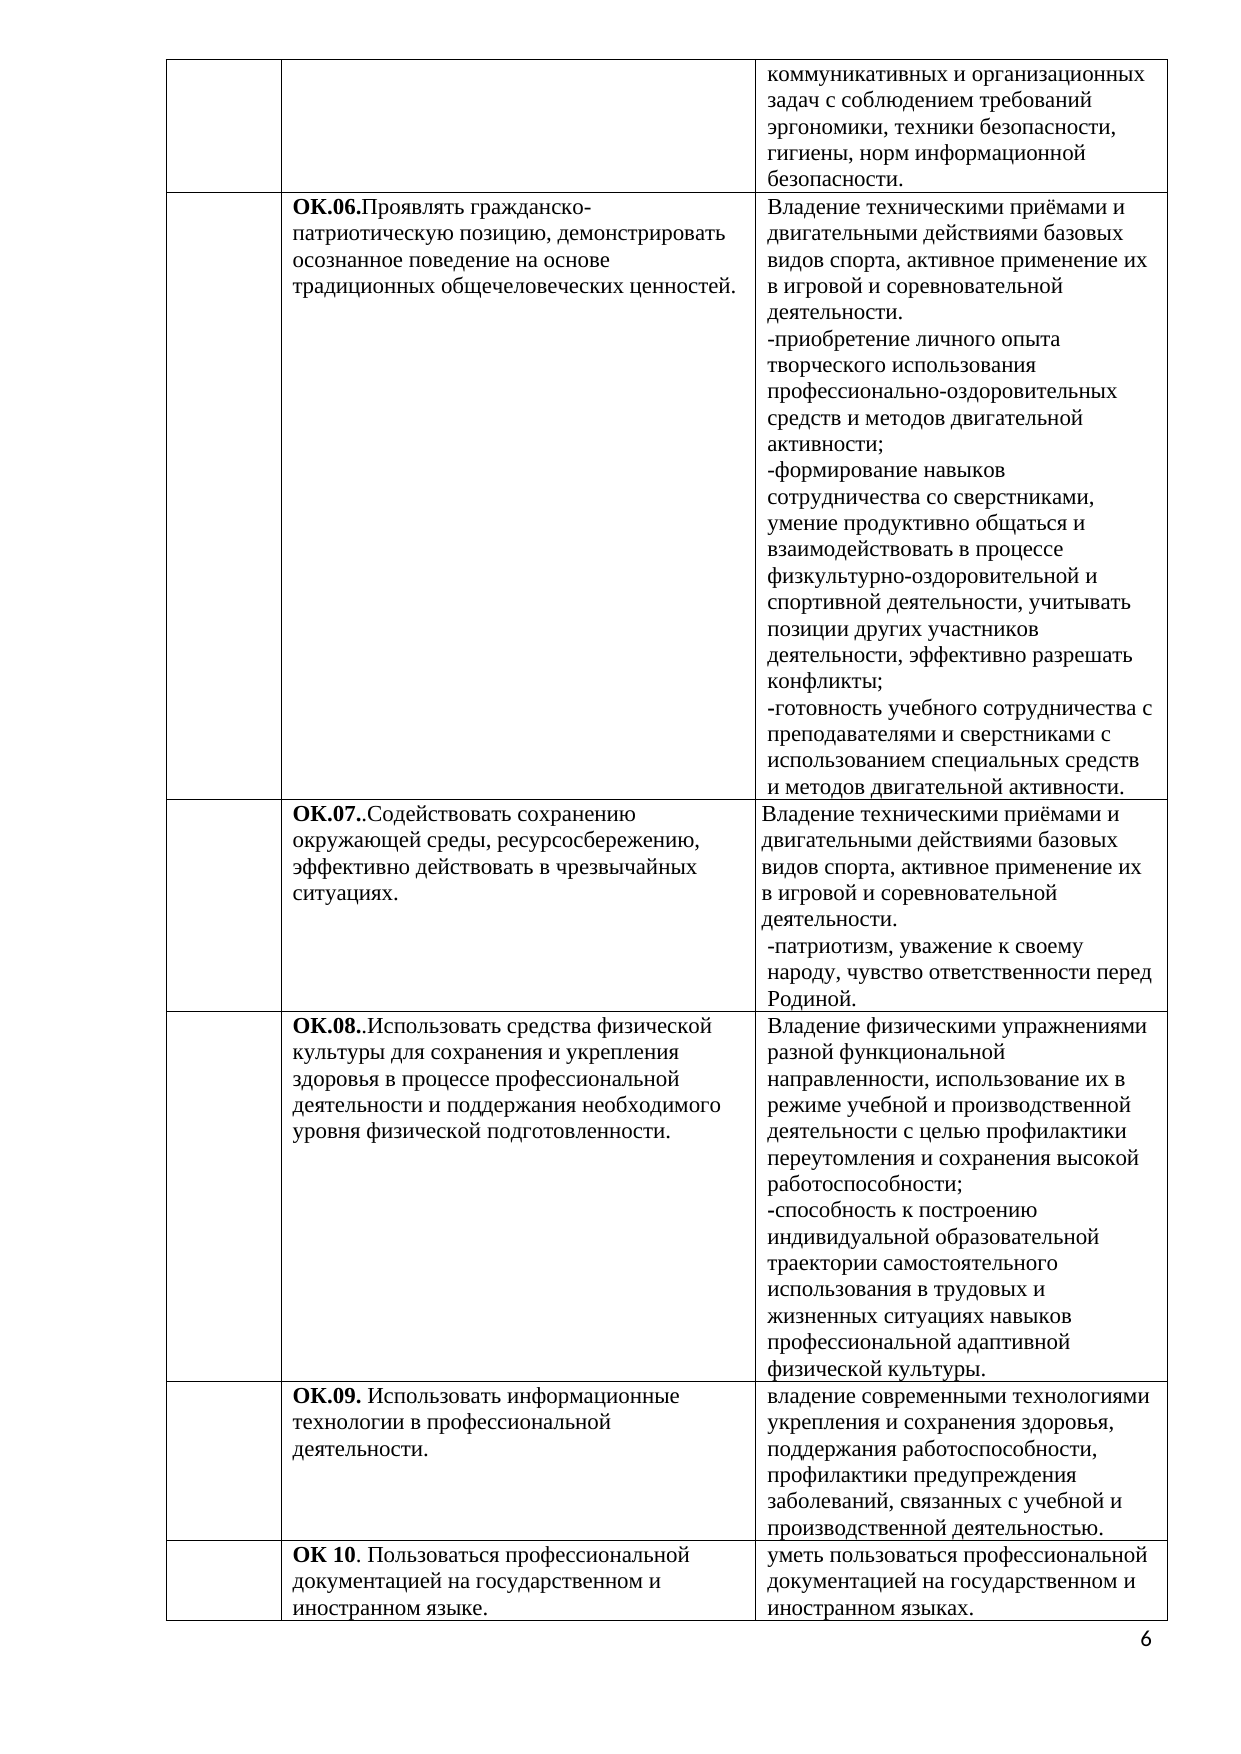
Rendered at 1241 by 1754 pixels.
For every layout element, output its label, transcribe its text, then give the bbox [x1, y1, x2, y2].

table_cell [167, 1541, 281, 1620]
table_cell [167, 193, 281, 799]
table_cell владение современными технологиями укрепления и сохранения здоровья, поддержания работоспособности, профилактики предупреждения заболеваний, связанных с учебной и производственной деятельностью. [756, 1382, 1167, 1540]
table_cell [167, 800, 281, 1011]
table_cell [282, 60, 755, 192]
table_cell ОК.06.Проявлять гражданско-патриотическую позицию, демонстрировать осознанное поведение на основе традиционных общечеловеческих ценностей. [282, 193, 755, 799]
table_cell ОК.09. Использовать информационные технологии в профессиональной деятельности. [282, 1382, 755, 1540]
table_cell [756, 60, 1167, 192]
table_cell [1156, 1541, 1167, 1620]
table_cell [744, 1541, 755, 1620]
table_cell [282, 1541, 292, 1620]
table_cell Владение техническими приёмами и двигательными действиями базовых видов спорта, активное применение их в игровой и соревновательной деятельности. -патриотизм, уважение к своему народу, чувство ответственности перед Родиной. [756, 800, 1167, 1011]
table_cell [167, 60, 281, 192]
table_cell [167, 1012, 281, 1381]
table_cell [167, 1382, 281, 1540]
table_cell Владение физическими упражнениями разной функциональной направленности, использование их в режиме учебной и производственной деятельности с целью профилактики переутомления и сохранения высокой работоспособности; -способность к построению индивидуальной образовательной траектории самостоятельного использования в трудовых и жизненных ситуациях навыков профессиональной адаптивной физической культуры. [756, 1012, 1167, 1381]
table_cell ОК.07..Содействовать сохранению окружающей среды, ресурсосбережению, эффективно действовать в чрезвычайных ситуациях. [282, 800, 755, 1011]
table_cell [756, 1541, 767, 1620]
table_cell Владение техническими приёмами и двигательными действиями базовых видов спорта, активное применение их в игровой и соревновательной деятельности. -приобретение личного опыта творческого использования профессионально-оздоровительных средств и методов двигательной активности; -формирование навыков сотрудничества со сверстниками, умение продуктивно общаться и взаимодействовать в процессе физкультурно-оздоровительной и спортивной деятельности, учитывать позиции других участников деятельности, эффективно разрешать конфликты; -готовность учебного сотрудничества с преподавателями и сверстниками с использованием специальных средств и методов двигательной активности. [756, 193, 1167, 799]
table_cell ОК.08..Использовать средства физической культуры для сохранения и укрепления здоровья в процессе профессиональной деятельности и поддержания необходимого уровня физической подготовленности. [282, 1012, 755, 1381]
